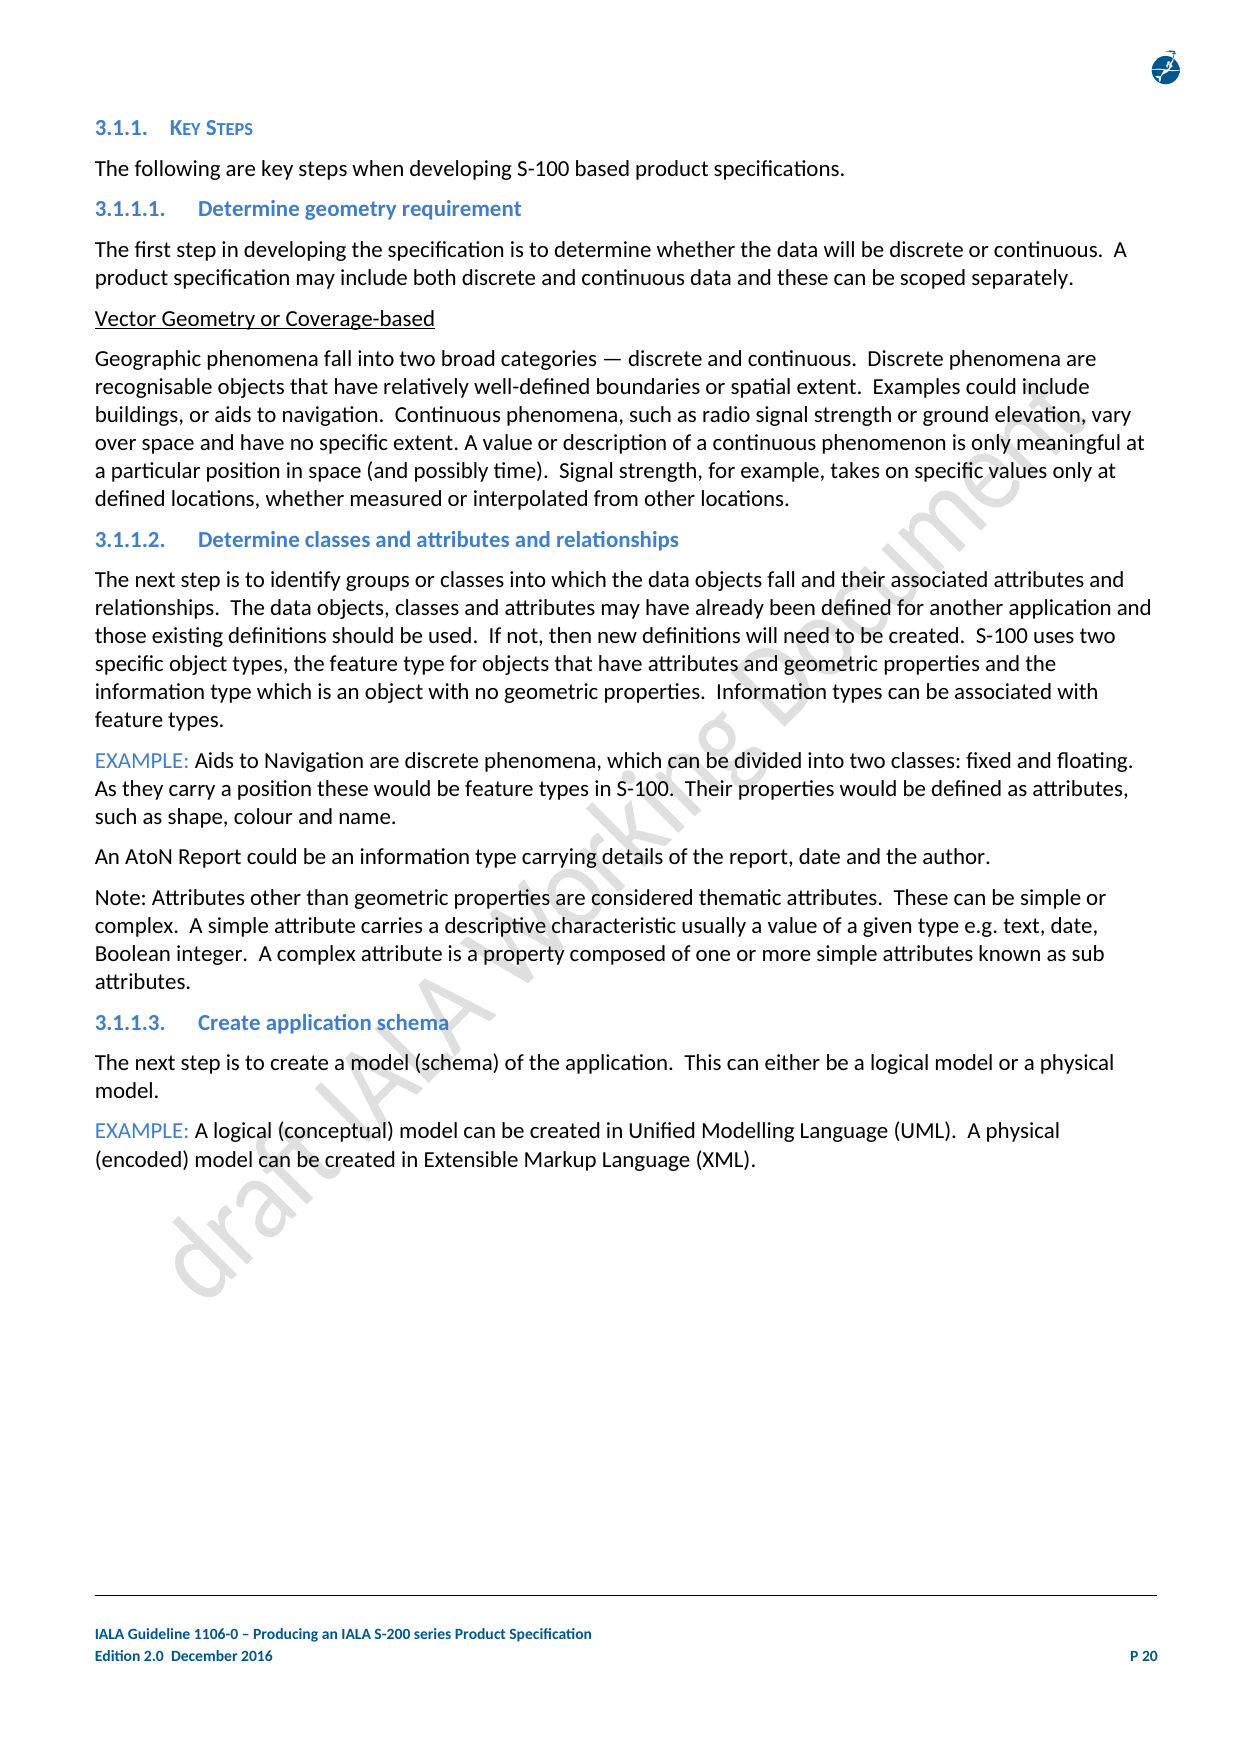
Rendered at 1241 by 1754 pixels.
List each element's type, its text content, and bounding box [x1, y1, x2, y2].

subtitle Determine geometry requirement [94, 194, 1054, 223]
text Note: Attributes other than geometric properties are considered thematic attributes. These can be simple or complex. A simple attribute carries a descriptive characteristic usually a value of a given type e.g. text, date, Boolean integer. A complex attribute is a property composed of one or more simple attributes known as sub attributes. [94, 883, 1157, 995]
text EXAMPLE: Aids to Navigation are discrete phenomena, which can be divided into two classes: fixed and floating. As they carry a position these would be feature types in S-100. Their properties would be defined as attributes, such as shape, colour and name. [94, 746, 1157, 830]
text The following are key steps when developing S-100 based product specifications. [94, 154, 1157, 182]
picture [1120, 0, 1239, 119]
text EXAMPLE: A logical (conceptual) model can be created in Unified Modelling Language (UML). A physical (encoded) model can be created in Extensible Markup Language (XML). [94, 1117, 1157, 1173]
text An AtoN Report could be an information type carrying details of the report, date and the author. [94, 842, 1157, 871]
text The first step in developing the specification is to determine whether the data will be discrete or continuous. A product specification may include both discrete and continuous data and these can be scoped separately. [94, 235, 1157, 291]
text The next step is to identify groups or classes into which the data objects fall and their associated attributes and relationships. The data objects, classes and attributes may have already been defined for another application and those existing definitions should be used. If not, then new definitions will need to be created. S-100 uses two specific object types, the feature type for objects that have attributes and geometric properties and the information type which is an object with no geometric properties. Information types can be associated with feature types. [94, 565, 1157, 733]
list Vector Geometry or Coverage-based [94, 304, 1157, 332]
subtitle Determine classes and attributes and relationships [94, 525, 1054, 553]
text The next step is to create a model (schema) of the application. This can either be a logical model or a physical model. [94, 1048, 1157, 1104]
subtitle Key Steps [94, 113, 1157, 142]
subtitle Create application schema [94, 1008, 1054, 1036]
text Geographic phenomena fall into two broad categories — discrete and continuous. Discrete phenomena are recognisable objects that have relatively well-defined boundaries or spatial extent. Examples could include buildings, or aids to navigation. Continuous phenomena, such as radio signal strength or ground elevation, vary over space and have no specific extent. A value or description of a continuous phenomenon is only meaningful at a particular position in space (and possibly time). Signal strength, for example, takes on specific values only at defined locations, whether measured or interpolated from other locations. [94, 344, 1157, 512]
